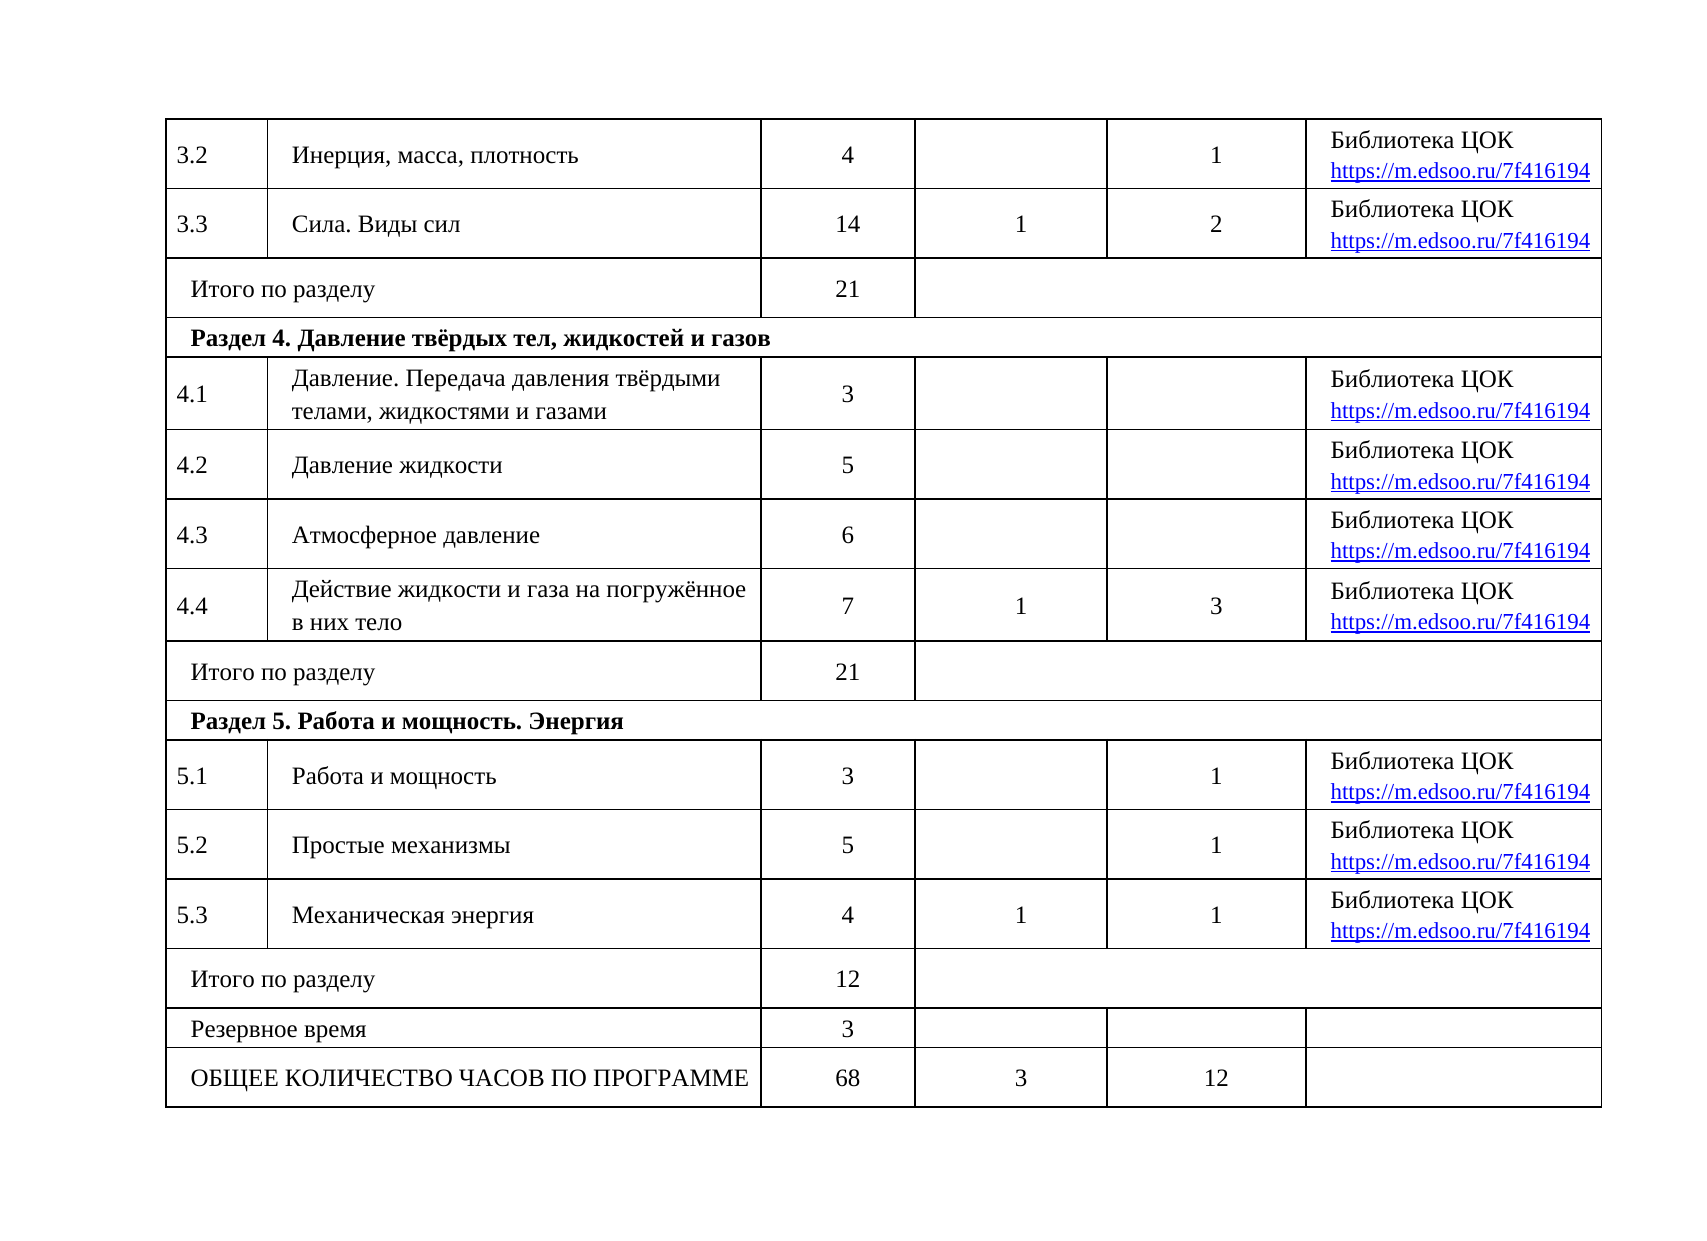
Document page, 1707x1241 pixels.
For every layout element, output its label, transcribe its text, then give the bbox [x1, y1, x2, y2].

table_cell Работа и мощность [268, 741, 760, 808]
table_cell 1 [916, 189, 1106, 257]
table_cell 12 [1108, 1048, 1305, 1106]
table_cell 21 [762, 642, 914, 699]
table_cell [1307, 120, 1601, 188]
table_cell [1108, 1009, 1305, 1047]
table_cell Давление жидкости [268, 430, 760, 498]
table_cell 2 [1108, 189, 1305, 257]
table_cell 1 [1108, 741, 1305, 808]
table_cell 12 [762, 949, 914, 1007]
table_cell Библиотека ЦОК https://m.edsoo.ru/7f416194 [1307, 569, 1601, 640]
table_cell 4.1 [167, 358, 267, 428]
table_cell Сила. Виды сил [268, 189, 760, 257]
table_cell Библиотека ЦОК https://m.edsoo.ru/7f416194 [1307, 880, 1601, 948]
table_cell Действие жидкости и газа на погружённое в них тело [268, 569, 760, 640]
table_cell 3.2 [167, 120, 267, 188]
table_cell Раздел 4. Давление твёрдых тел, жидкостей и газов [167, 318, 1601, 356]
table_cell 1 [1108, 120, 1305, 188]
table_cell 3.3 [167, 189, 267, 257]
table_cell Библиотека ЦОК https://m.edsoo.ru/7f416194 [1307, 430, 1601, 498]
table_cell 3 [1108, 569, 1305, 640]
table_cell [916, 430, 1106, 498]
table_cell [916, 120, 1106, 188]
table_cell 5 [762, 430, 914, 498]
table_cell [916, 358, 1106, 428]
table_cell Итого по разделу [167, 259, 760, 317]
table_cell Давление. Передача давления твёрдыми телами, жидкостями и газами [268, 358, 760, 428]
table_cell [1307, 189, 1601, 257]
table_cell 5.3 [167, 880, 267, 948]
table_cell [916, 810, 1106, 878]
table_cell [916, 1009, 1106, 1047]
table_cell 3 [916, 1048, 1106, 1106]
table_cell Библиотека ЦОК https://m.edsoo.ru/7f416194 [1307, 810, 1601, 878]
table_cell Резервное время [167, 1009, 760, 1047]
table_cell [1307, 1009, 1601, 1047]
table_cell 6 [762, 500, 914, 568]
table_cell Итого по разделу [167, 949, 760, 1007]
table_cell Атмосферное давление [268, 500, 760, 568]
table_cell 4.4 [167, 569, 267, 640]
table_cell 1 [916, 880, 1106, 948]
table_cell [916, 642, 1601, 699]
table_cell 5.2 [167, 810, 267, 878]
table_cell 4.3 [167, 500, 267, 568]
table_cell 4 [762, 120, 914, 188]
table_cell [916, 500, 1106, 568]
table_cell 3 [762, 741, 914, 808]
table_cell [1108, 500, 1305, 568]
table_cell 5 [762, 810, 914, 878]
table_cell Библиотека ЦОК https://m.edsoo.ru/7f416194 [1307, 500, 1601, 568]
table_cell 1 [916, 569, 1106, 640]
table_cell Раздел 5. Работа и мощность. Энергия [167, 701, 1601, 739]
table_cell 14 [762, 189, 914, 257]
table_cell Библиотека ЦОК https://m.edsoo.ru/7f416194 [1307, 741, 1601, 808]
table_cell 21 [762, 259, 914, 317]
table_cell [916, 259, 1601, 317]
table_cell 1 [1108, 810, 1305, 878]
table_cell Механическая энергия [268, 880, 760, 948]
table_cell [1307, 1048, 1601, 1106]
table_cell Инерция, масса, плотность [268, 120, 760, 188]
table_cell 1 [1108, 880, 1305, 948]
table_cell 4.2 [167, 430, 267, 498]
table_cell [916, 741, 1106, 808]
table_cell 4 [762, 880, 914, 948]
table_cell [1108, 430, 1305, 498]
table_cell ОБЩЕЕ КОЛИЧЕСТВО ЧАСОВ ПО ПРОГРАММЕ [167, 1048, 760, 1106]
table_cell Простые механизмы [268, 810, 760, 878]
table_cell [916, 949, 1601, 1007]
table_cell 5.1 [167, 741, 267, 808]
table_cell 3 [762, 1009, 914, 1047]
table_cell [1108, 358, 1305, 428]
table_cell 7 [762, 569, 914, 640]
table_cell Библиотека ЦОК https://m.edsoo.ru/7f416194 [1307, 358, 1601, 428]
table_cell Итого по разделу [167, 642, 760, 699]
table_cell 68 [762, 1048, 914, 1106]
table_cell 3 [762, 358, 914, 428]
